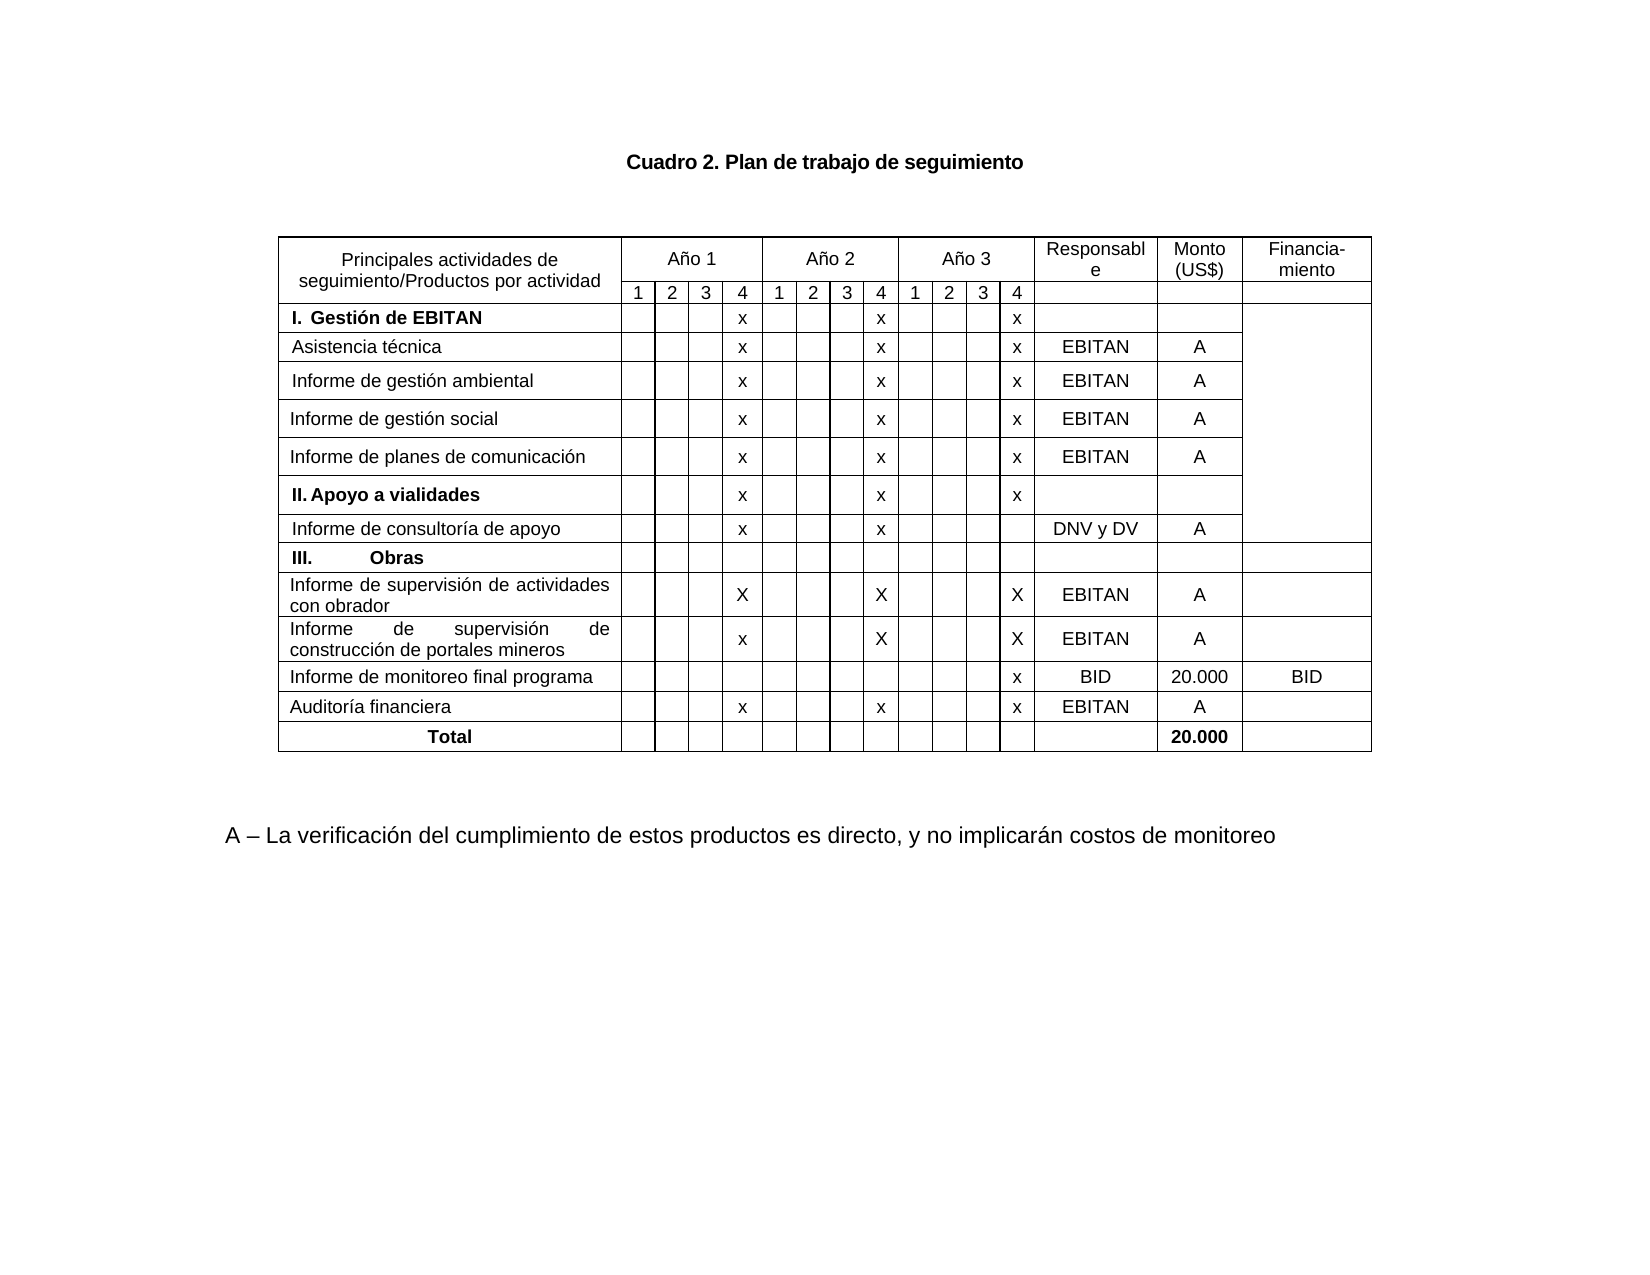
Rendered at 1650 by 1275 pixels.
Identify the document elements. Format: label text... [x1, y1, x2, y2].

table_cell Informe de supervisión de actividades con obrador [279, 573, 621, 616]
table_cell x [864, 304, 898, 332]
table_cell [933, 362, 966, 399]
table_cell [622, 400, 654, 437]
table_cell [831, 400, 863, 437]
table_cell [1035, 722, 1157, 751]
table_cell [763, 662, 796, 691]
table_cell [967, 476, 999, 513]
table_cell [622, 304, 654, 332]
table_cell 20.000 [1158, 662, 1242, 691]
table_cell [763, 515, 796, 542]
table_cell [763, 304, 796, 332]
table_cell [689, 662, 722, 691]
table_cell [689, 543, 722, 572]
table_cell x [723, 438, 762, 475]
table_cell [1243, 304, 1371, 542]
table_cell [656, 438, 688, 475]
table_cell [656, 543, 688, 572]
table_cell [831, 362, 863, 399]
table_cell [763, 543, 796, 572]
table_cell x [864, 515, 898, 542]
table_cell [622, 476, 654, 513]
table_cell [723, 543, 762, 572]
table_cell [763, 573, 796, 616]
table_cell [656, 400, 688, 437]
table_cell [797, 617, 829, 661]
table_cell [967, 722, 999, 751]
table_cell [1243, 282, 1371, 303]
table_cell [797, 662, 829, 691]
table_cell [899, 662, 932, 691]
table_cell [689, 476, 722, 513]
table_cell EBITAN [1035, 362, 1157, 399]
table_cell [933, 617, 966, 661]
table_cell [1243, 692, 1371, 721]
table_cell [899, 617, 932, 661]
table_cell [831, 333, 863, 361]
table_cell x [723, 400, 762, 437]
table_cell [1035, 304, 1157, 332]
table_cell [899, 476, 932, 513]
table_cell A [1158, 692, 1242, 721]
table_cell [899, 515, 932, 542]
table_cell [1001, 543, 1034, 572]
table_cell [933, 692, 966, 721]
table_cell [831, 573, 863, 616]
table_cell 1 [622, 282, 654, 303]
table_cell EBITAN [1035, 692, 1157, 721]
table_cell x [1001, 304, 1034, 332]
table_cell [933, 438, 966, 475]
table_cell [933, 662, 966, 691]
table_cell [656, 692, 688, 721]
table_cell X [1001, 573, 1034, 616]
table_cell [864, 722, 898, 751]
table_cell [763, 400, 796, 437]
table_cell [933, 573, 966, 616]
table_cell BID [1035, 662, 1157, 691]
table_cell Informe de gestión social [279, 400, 621, 437]
table_cell [899, 304, 932, 332]
table_cell [763, 438, 796, 475]
table_cell EBITAN [1035, 438, 1157, 475]
table_cell [1243, 573, 1371, 616]
table_cell [622, 692, 654, 721]
table_cell [1035, 476, 1157, 513]
table_cell [689, 692, 722, 721]
table_cell [689, 515, 722, 542]
table_cell x [1001, 438, 1034, 475]
table_cell Informe de planes de comunicación [279, 438, 621, 475]
table_cell [933, 400, 966, 437]
table_cell [899, 362, 932, 399]
table_cell x [864, 400, 898, 437]
table_cell [967, 662, 999, 691]
table_cell x [864, 333, 898, 361]
table_cell [967, 617, 999, 661]
table_cell [763, 617, 796, 661]
table_cell DNV y DV [1035, 515, 1157, 542]
table_cell [689, 333, 722, 361]
table_cell [967, 573, 999, 616]
table_header Año 3 [899, 238, 1034, 281]
table_cell [689, 722, 722, 751]
table_cell [933, 333, 966, 361]
table_cell [967, 692, 999, 721]
table_cell A [1158, 515, 1242, 542]
table_cell BID [1243, 662, 1371, 691]
table_cell [797, 438, 829, 475]
table_cell [656, 617, 688, 661]
table_cell 3 [831, 282, 863, 303]
table_cell [689, 400, 722, 437]
table_cell x [723, 476, 762, 513]
table_cell [797, 543, 829, 572]
table_cell Obras [279, 543, 621, 572]
table_cell 2 [656, 282, 688, 303]
table_cell 2 [797, 282, 829, 303]
table_header Año 2 [763, 238, 898, 281]
table_cell [797, 573, 829, 616]
table_cell [797, 362, 829, 399]
table_cell [899, 543, 932, 572]
table_cell Informe de monitoreo final programa [279, 662, 621, 691]
table_cell [622, 573, 654, 616]
table_cell x [1001, 662, 1034, 691]
table_cell [899, 722, 932, 751]
table_cell Informe de supervisión de construcción de portales mineros [279, 617, 621, 661]
table_cell [763, 362, 796, 399]
table_cell [656, 304, 688, 332]
table_cell [967, 362, 999, 399]
table_cell [967, 400, 999, 437]
table_header Monto (US$) [1158, 238, 1242, 281]
table_cell [1158, 543, 1242, 572]
table_cell [967, 304, 999, 332]
table_header Responsable [1035, 238, 1157, 281]
table_cell [763, 333, 796, 361]
table_cell Informe de consultoría de apoyo [279, 515, 621, 542]
table_cell [967, 543, 999, 572]
table_cell [763, 476, 796, 513]
table_cell x [723, 692, 762, 721]
table_cell [797, 476, 829, 513]
table_cell [656, 515, 688, 542]
table_header Año 1 [622, 238, 762, 281]
table_cell [899, 333, 932, 361]
table_cell [831, 722, 863, 751]
table_cell [763, 692, 796, 721]
table_cell [1035, 543, 1157, 572]
table_cell [1035, 282, 1157, 303]
table_cell [689, 362, 722, 399]
table_cell x [864, 362, 898, 399]
table_cell [933, 543, 966, 572]
table_cell 20.000 [1158, 722, 1242, 751]
table_cell [967, 333, 999, 361]
table_cell [797, 400, 829, 437]
table_cell A [1158, 400, 1242, 437]
table_cell [656, 662, 688, 691]
table_cell [831, 543, 863, 572]
table_cell EBITAN [1035, 617, 1157, 661]
table_cell Total [279, 722, 621, 751]
table_cell [797, 722, 829, 751]
table_cell [622, 333, 654, 361]
table_cell 4 [723, 282, 762, 303]
table_cell X [864, 617, 898, 661]
table_cell A [1158, 362, 1242, 399]
table_cell [797, 333, 829, 361]
table_cell [831, 662, 863, 691]
table_header Financia-miento [1243, 238, 1371, 281]
table_cell [1158, 304, 1242, 332]
table_cell [723, 722, 762, 751]
table_cell [967, 438, 999, 475]
table_cell 3 [689, 282, 722, 303]
table_cell Auditoría financiera [279, 692, 621, 721]
table_cell 4 [1001, 282, 1034, 303]
table_cell [622, 722, 654, 751]
table_cell [797, 515, 829, 542]
table_cell x [1001, 476, 1034, 513]
table_cell A [1158, 438, 1242, 475]
table_cell [622, 438, 654, 475]
table_cell [831, 438, 863, 475]
table_cell [933, 476, 966, 513]
table_cell X [723, 573, 762, 616]
table_cell [831, 515, 863, 542]
table_cell [622, 543, 654, 572]
table_cell X [1001, 617, 1034, 661]
table_cell [622, 515, 654, 542]
table_cell 1 [763, 282, 796, 303]
table_cell [689, 617, 722, 661]
table_cell 4 [864, 282, 898, 303]
table_cell [864, 662, 898, 691]
table_cell x [723, 362, 762, 399]
table_cell [933, 304, 966, 332]
table_cell 3 [967, 282, 999, 303]
table_cell 1 [899, 282, 932, 303]
table_cell x [723, 617, 762, 661]
table_cell [967, 515, 999, 542]
table_cell x [864, 438, 898, 475]
table_cell [656, 333, 688, 361]
table_cell [689, 573, 722, 616]
table_cell [864, 543, 898, 572]
table_cell [899, 692, 932, 721]
table_cell [831, 617, 863, 661]
table_header Principales actividades de seguimiento/Productos por actividad [279, 238, 621, 303]
table_cell A [1158, 333, 1242, 361]
table_cell [831, 304, 863, 332]
table_cell x [1001, 333, 1034, 361]
table_cell x [723, 333, 762, 361]
table_cell A [1158, 617, 1242, 661]
table_cell [622, 362, 654, 399]
table_cell Asistencia técnica [279, 333, 621, 361]
table_cell Gestión de EBITAN [279, 304, 621, 332]
table_cell [1001, 515, 1034, 542]
table_cell [622, 617, 654, 661]
subtitle Cuadro 2. Plan de trabajo de seguimiento [150, 150, 1500, 174]
list A – La verificación del cumplimiento de estos productos es directo, y no implicarán costos de monitoreo [225, 822, 1500, 849]
table_cell EBITAN [1035, 400, 1157, 437]
table_cell [831, 476, 863, 513]
table_cell [1001, 722, 1034, 751]
table_cell [899, 438, 932, 475]
table_cell [1158, 476, 1242, 513]
table_cell [1158, 282, 1242, 303]
table_cell x [864, 476, 898, 513]
table_cell X [864, 573, 898, 616]
table_cell [656, 722, 688, 751]
table_cell [689, 304, 722, 332]
table_cell x [864, 692, 898, 721]
table_cell [899, 400, 932, 437]
table_cell [933, 722, 966, 751]
table_cell [899, 573, 932, 616]
table_cell [689, 438, 722, 475]
table_cell [763, 722, 796, 751]
table_cell [723, 662, 762, 691]
table_cell [656, 362, 688, 399]
table_cell [1243, 617, 1371, 661]
table_cell [797, 692, 829, 721]
table_cell [831, 692, 863, 721]
table_cell x [1001, 692, 1034, 721]
table_cell 2 [933, 282, 966, 303]
table_cell EBITAN [1035, 333, 1157, 361]
table_cell Apoyo a vialidades [279, 476, 621, 513]
table_cell Informe de gestión ambiental [279, 362, 621, 399]
table_cell x [723, 304, 762, 332]
table_cell x [723, 515, 762, 542]
table_cell [797, 304, 829, 332]
table_cell [1243, 543, 1371, 572]
table_cell [622, 662, 654, 691]
table_cell [933, 515, 966, 542]
table_cell x [1001, 400, 1034, 437]
table_cell [656, 573, 688, 616]
table_cell [1243, 722, 1371, 751]
table_cell EBITAN [1035, 573, 1157, 616]
table_cell x [1001, 362, 1034, 399]
table_cell A [1158, 573, 1242, 616]
table_cell [656, 476, 688, 513]
